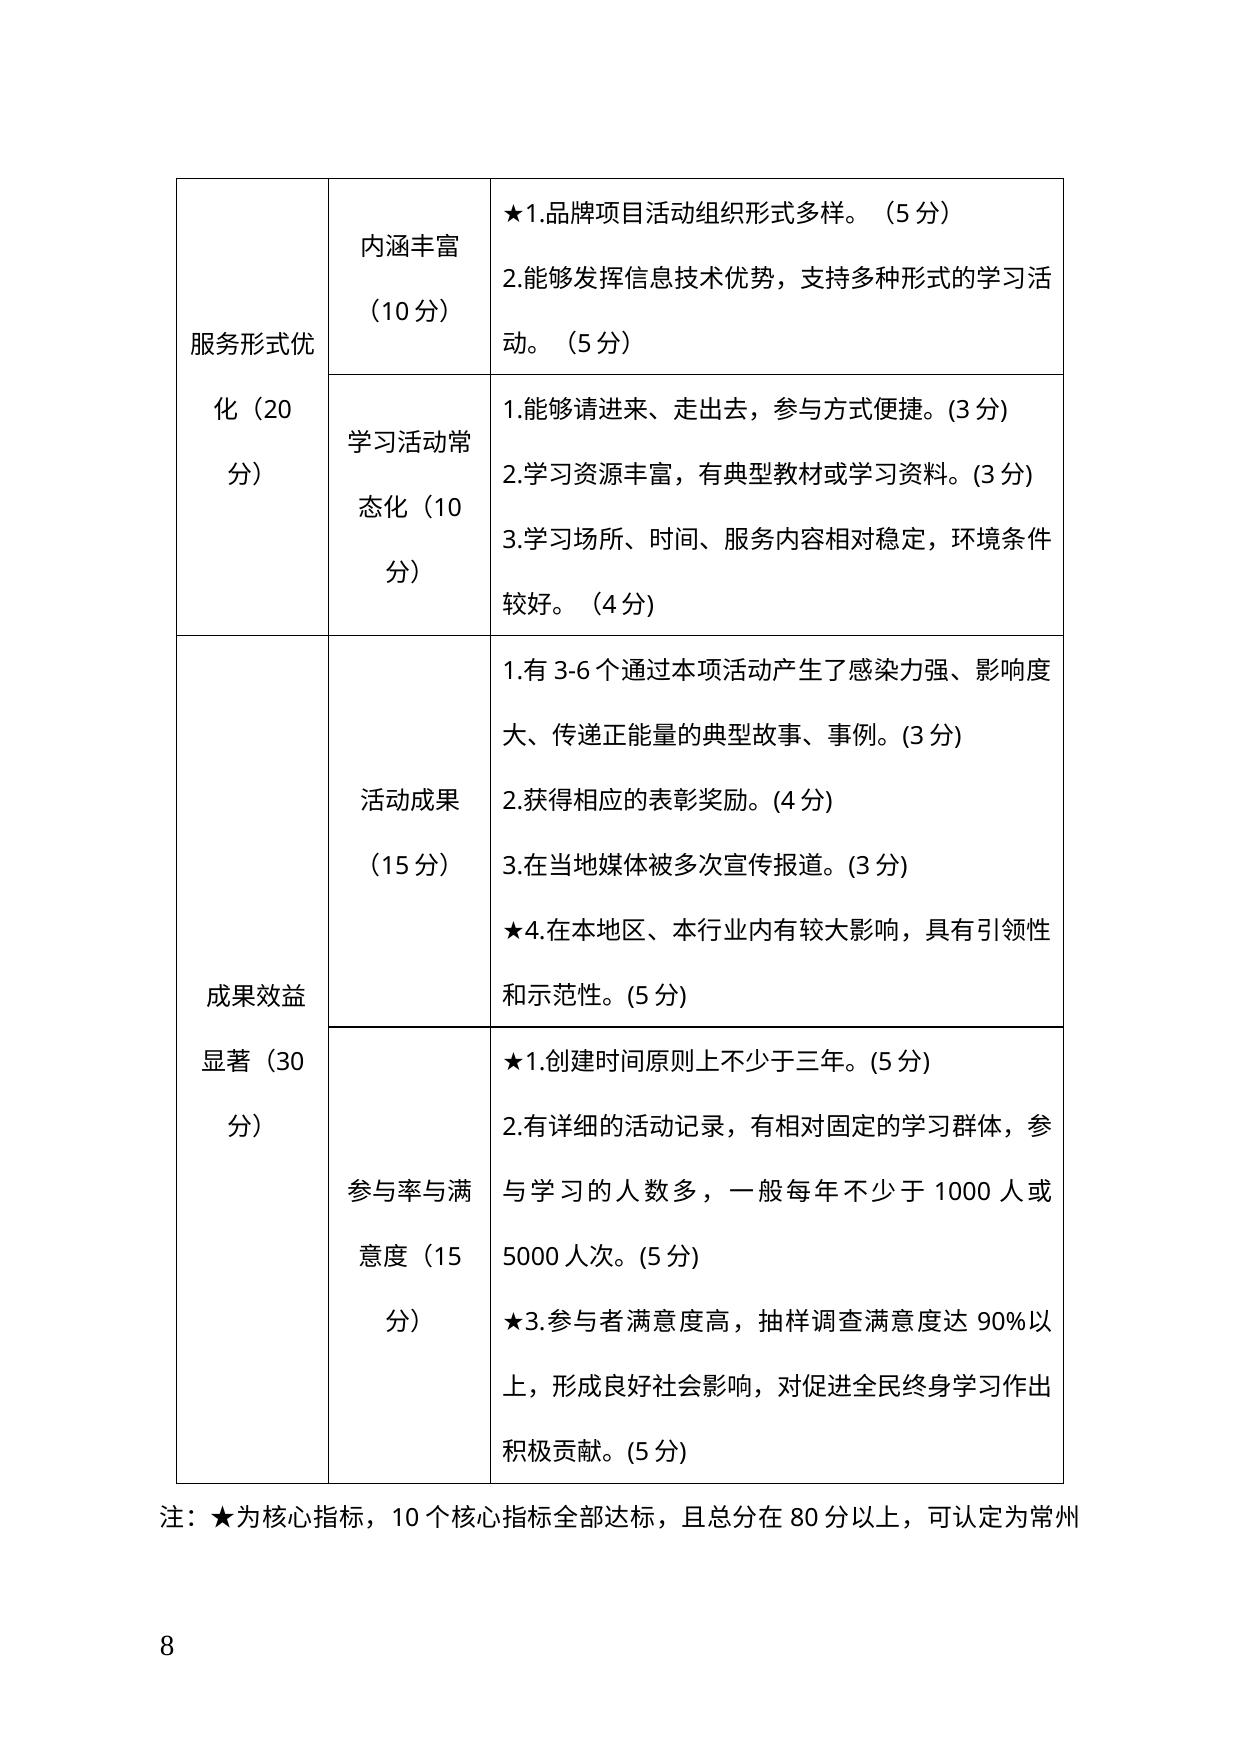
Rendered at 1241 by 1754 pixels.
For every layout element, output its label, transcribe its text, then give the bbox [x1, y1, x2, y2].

table_cell 内涵丰富 （10分） [329, 179, 490, 374]
table_cell ★1.品牌项目活动组织形式多样。（5分） 2.能够发挥信息技术优势，支持多种形式的学习活动。（5分） [491, 179, 1063, 374]
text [159, 1483, 1081, 1548]
table_cell 学习活动常态化（10分） [329, 375, 490, 635]
table_cell 1.能够请进来、走出去，参与方式便捷。(3分) 2.学习资源丰富，有典型教材或学习资料。(3分) 3.学习场所、时间、服务内容相对稳定，环境条件较好。（4分) [491, 375, 1063, 635]
table_cell 活动成果 （15分） [329, 636, 490, 1026]
table_cell 参与率与满意度（15分） [329, 1028, 490, 1482]
table_cell ★1.创建时间原则上不少于三年。(5分) 2.有详细的活动记录，有相对固定的学习群体，参与学习的人数多，一般每年不少于1000人或5000人次。(5分) ★3.参与者满意度高，抽样调查满意度达90%以上，形成良好社会影响，对促进全民终身学习作出积极贡献。(5分) [491, 1028, 1063, 1482]
table_cell 1.有3-6个通过本项活动产生了感染力强、影响度大、传递正能量的典型故事、事例。(3分) 2.获得相应的表彰奖励。(4分) 3.在当地媒体被多次宣传报道。(3分) ★4.在本地区、本行业内有较大影响，具有引领性和示范性。(5分) [491, 636, 1063, 1026]
table_cell 成果效益显著（30分） [177, 636, 328, 1482]
table_cell 服务形式优化（20分） [177, 179, 328, 635]
